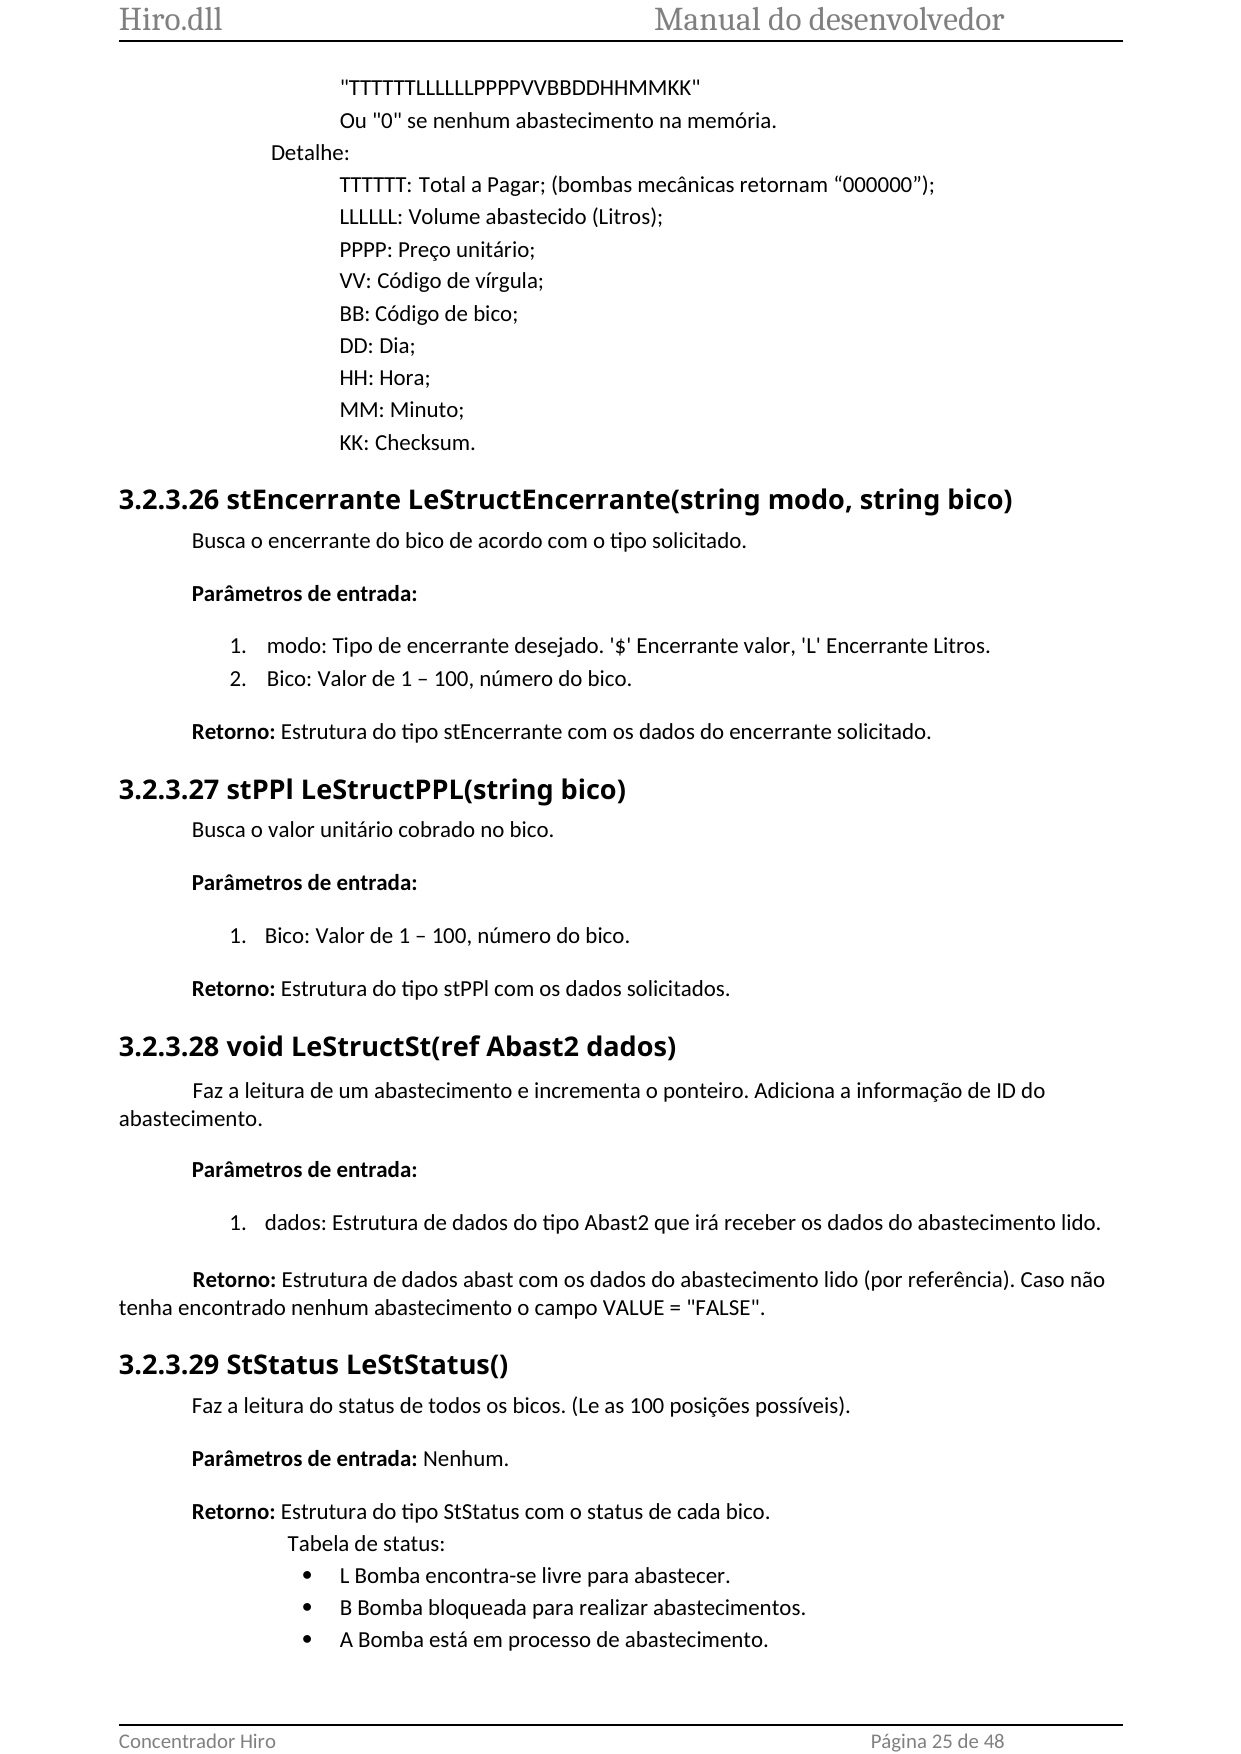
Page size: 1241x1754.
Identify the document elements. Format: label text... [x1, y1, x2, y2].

list Minuto; [339, 396, 1123, 423]
list Preço unitário; [339, 235, 1123, 263]
subtitle 3.2.3.26 stEncerrante LeStructEncerrante(string modo, string bico) [119, 481, 1123, 518]
list Volume abastecido (Litros); [339, 202, 1123, 230]
subtitle 3.2.3.29 StStatus LeStStatus() [119, 1346, 1123, 1383]
list Total a Pagar; (bombas mecânicas retornam “000000”); [339, 170, 1123, 198]
text Retorno: Estrutura do tipo stEncerrante com os dados do encerrante solicitado. [192, 717, 1123, 745]
text Parâmetros de entrada: [192, 1155, 1123, 1183]
text Parâmetros de entrada: [192, 868, 1123, 896]
subtitle 3.2.3.28 void LeStructSt(ref Abast2 dados) [119, 1027, 1123, 1064]
list Bico: Valor de 1 – 100, número do bico. [229, 664, 1123, 692]
text Retorno: Estrutura de dados abast com os dados do abastecimento lido (por referência). Caso não tenha encontrado nenhum abastecimento o campo VALUE = "FALSE". [119, 1266, 1123, 1321]
text "TTTTTTLLLLLLPPPPVVBBDDHHMMKK" [339, 73, 1123, 101]
list A Bomba está em processo de abastecimento. [303, 1625, 1123, 1653]
text Faz a leitura do status de todos os bicos. (Le as 100 posições possíveis). [192, 1391, 1123, 1419]
list B Bomba bloqueada para realizar abastecimentos. [303, 1593, 1123, 1621]
subtitle 3.2.3.27 stPPl LeStructPPL(string bico) [119, 770, 1123, 807]
list Código de vírgula; [339, 267, 1123, 295]
text Busca o valor unitário cobrado no bico. [192, 815, 1123, 843]
list L Bomba encontra-se livre para abastecer. [303, 1561, 1123, 1589]
text Busca o encerrante do bico de acordo com o tipo solicitado. [192, 526, 1123, 554]
text Tabela de status: [287, 1529, 1123, 1557]
text Retorno: Estrutura do tipo stPPl com os dados solicitados. [192, 974, 1123, 1002]
text Parâmetros de entrada: Nenhum. [192, 1444, 1123, 1472]
text Ou "0" se nenhum abastecimento na memória. [339, 106, 1123, 134]
text Retorno: Estrutura do tipo StStatus com o status de cada bico. [192, 1497, 1123, 1525]
text 1. Bico: Valor de 1 – 100, número do bico. [229, 921, 1123, 949]
list Checksum. [339, 428, 1123, 456]
list Hora; [339, 363, 1123, 391]
text Faz a leitura de um abastecimento e incrementa o ponteiro. Adiciona a informação de ID do abastecimento. [119, 1077, 1123, 1132]
text 1. dados: Estrutura de dados do tipo Abast2 que irá receber os dados do abastecimento lido. [229, 1208, 1123, 1236]
list Código de bico; [339, 299, 1123, 327]
list modo: Tipo de encerrante desejado. '$' Encerrante valor, 'L' Encerrante Litros. [229, 632, 1123, 659]
text Detalhe: [271, 138, 1123, 166]
list Dia; [339, 331, 1123, 359]
text Parâmetros de entrada: [192, 579, 1123, 607]
